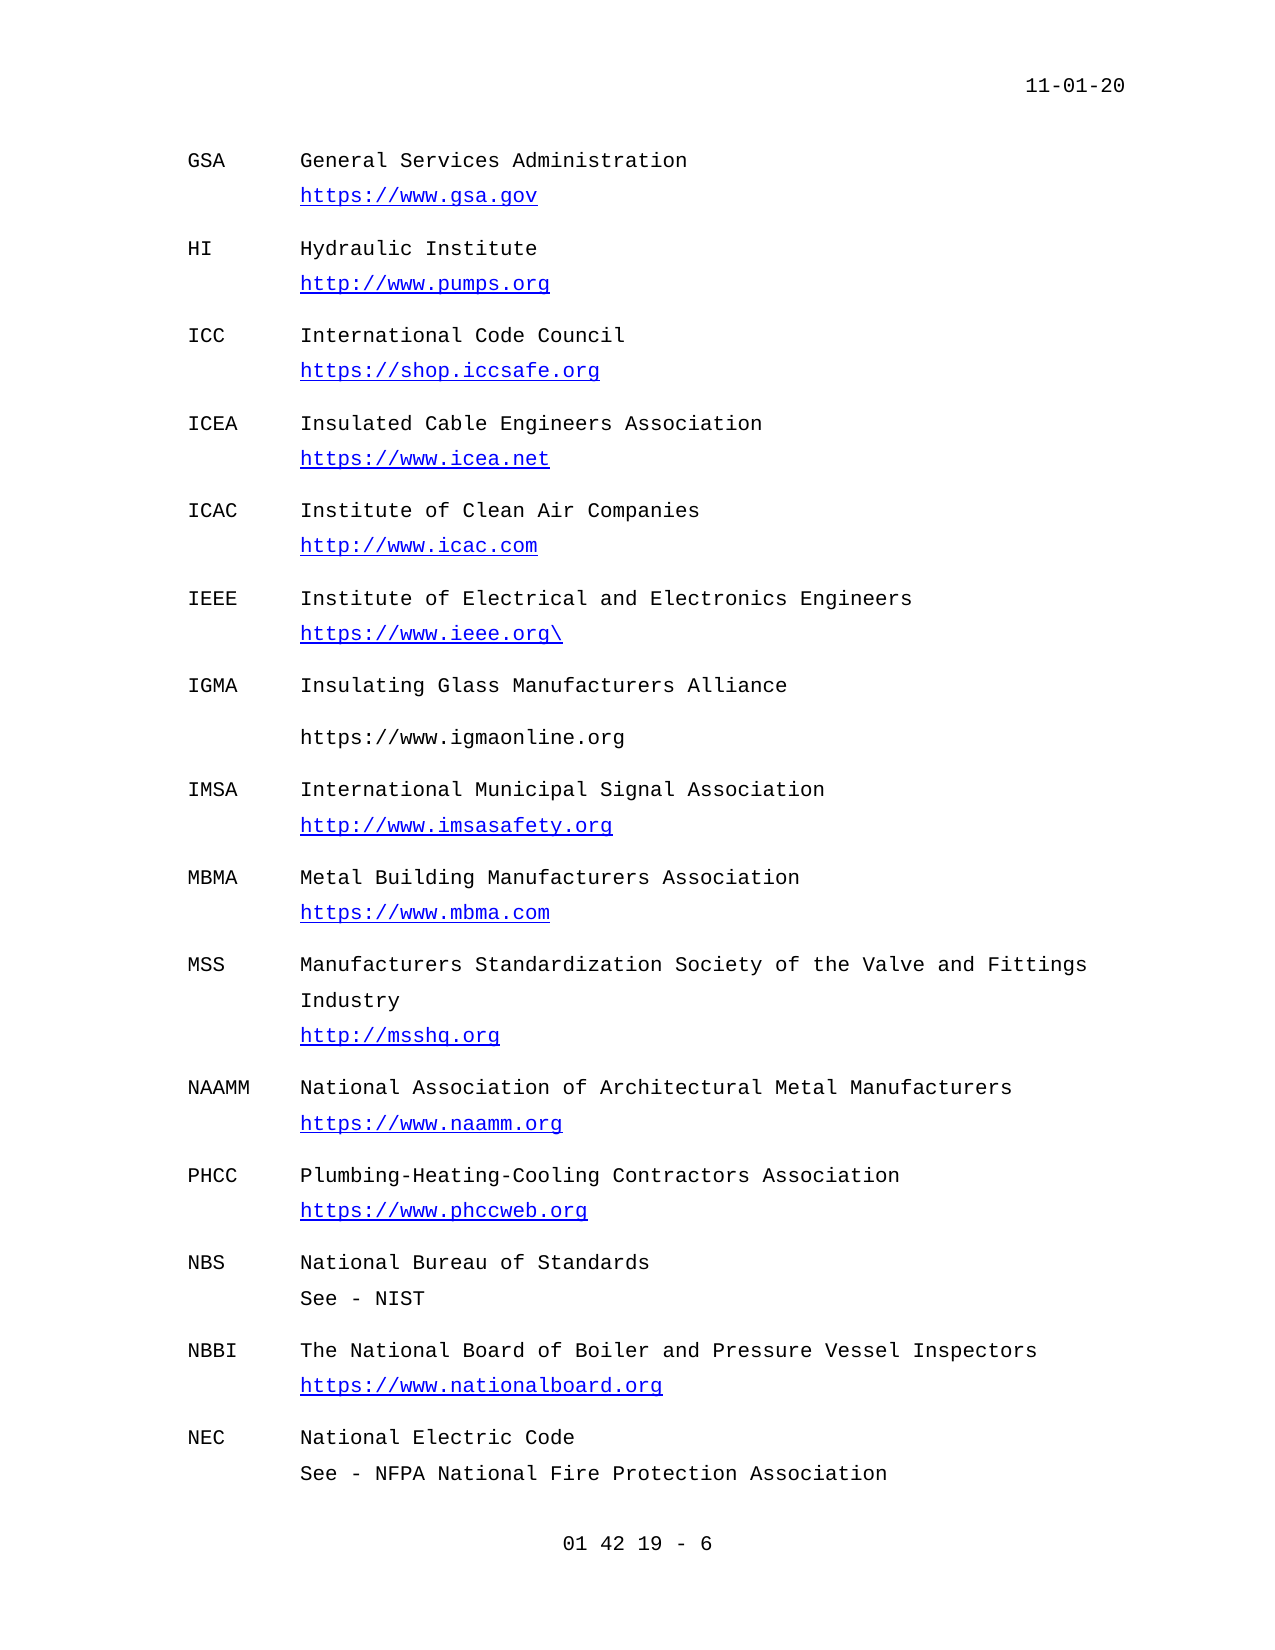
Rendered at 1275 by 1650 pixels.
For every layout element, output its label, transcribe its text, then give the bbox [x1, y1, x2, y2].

text NBBI The National Board of Boiler and Pressure Vessel Inspectors https://www.nationalboard.org [187, 1339, 1125, 1399]
text MBMA Metal Building Manufacturers Association https://www.mbma.com [187, 867, 1125, 926]
text IMSA International Municipal Signal Association http://www.imsasafety.org [187, 779, 1125, 838]
text NEC National Electric Code See - NFPA National Fire Protection Association [187, 1427, 1125, 1486]
text IGMA Insulating Glass Manufacturers Alliance [187, 675, 1125, 699]
text ICC International Code Council https://shop.iccsafe.org [187, 325, 1125, 384]
text PHCC Plumbing-Heating-Cooling Contractors Association https://www.phccweb.org [187, 1164, 1125, 1224]
text NBS National Bureau of Standards See - NIST [187, 1252, 1125, 1311]
text https://www.igmaonline.org [187, 727, 1125, 751]
text NAAMM National Association of Architectural Metal Manufacturers https://www.naamm.org [187, 1077, 1125, 1136]
text MSS Manufacturers Standardization Society of the Valve and Fittings Industry http://msshq.org [187, 954, 1125, 1049]
text ICAC Institute of Clean Air Companies http://www.icac.com [187, 500, 1125, 559]
text IEEE Institute of Electrical and Electronics Engineers https://www.ieee.org\ [187, 587, 1125, 647]
text HI Hydraulic Institute http://www.pumps.org [187, 237, 1125, 297]
text ICEA Insulated Cable Engineers Association https://www.icea.net [187, 412, 1125, 472]
text GSA General Services Administration https://www.gsa.gov [187, 150, 1125, 209]
